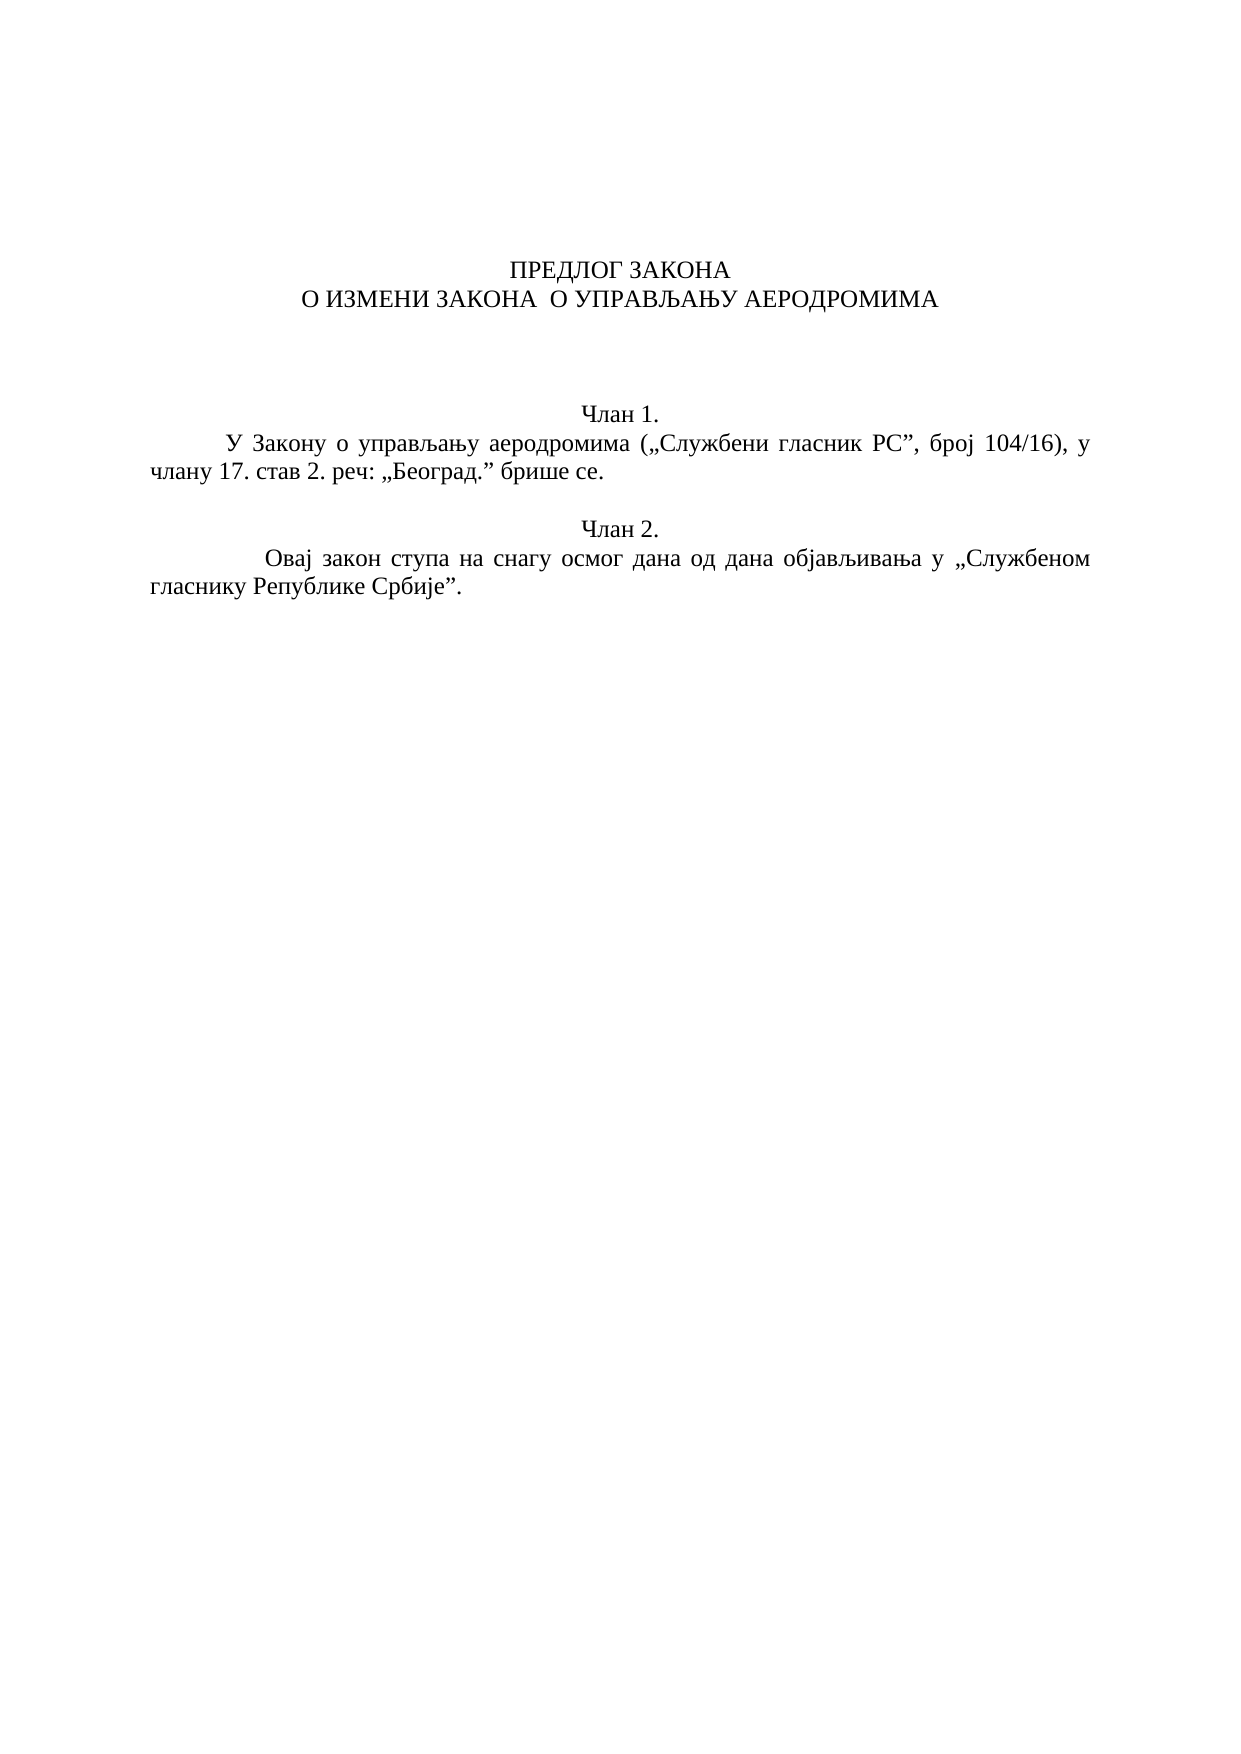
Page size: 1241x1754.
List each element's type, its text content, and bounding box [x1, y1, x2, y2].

text ПРЕДЛОГ ЗАКОНА [150, 255, 1090, 284]
text О ИЗМЕНИ ЗАКОНА О УПРАВЉАЊУ АЕРОДРОМИМА [150, 284, 1090, 313]
text Члан 1. [150, 399, 1090, 428]
text У Закону о управљању аеродромима („Службени гласник РС”, број 104/16), у члану 17. став 2. реч: „Београд.” брише се. [150, 428, 1090, 485]
text Овај закон ступа на снагу осмог дана од дана објављивања у „Службеном гласнику Републике Србије”. [150, 543, 1090, 600]
text Члан 2. [150, 514, 1090, 543]
